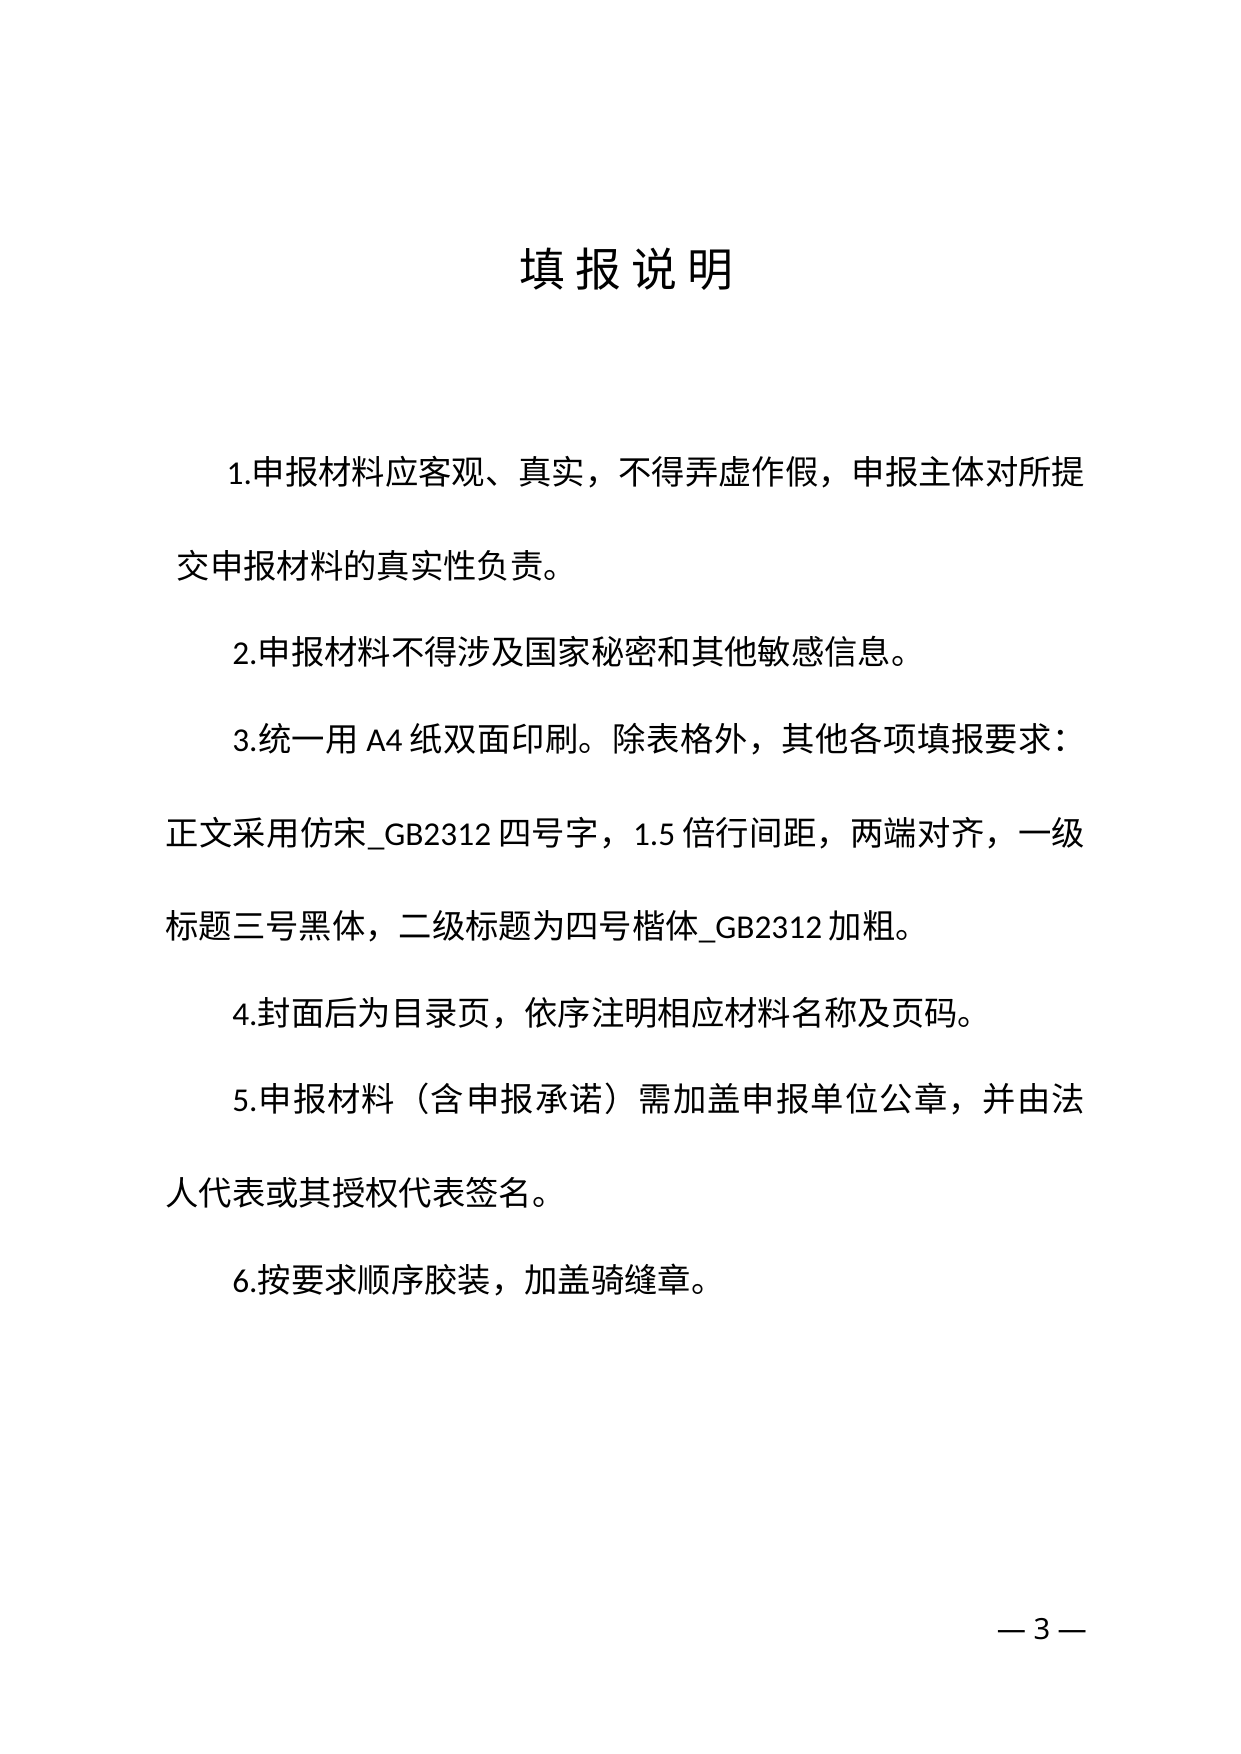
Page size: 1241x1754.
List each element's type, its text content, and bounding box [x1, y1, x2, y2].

text 5.申报材料（含申报承诺）需加盖申报单位公章，并由法人代表或其授权代表签名。 [165, 1066, 1087, 1222]
text 4.封面后为目录页，依序注明相应材料名称及页码。 [165, 979, 1087, 1042]
text 3.统一用A4纸双面印刷。除表格外，其他各项填报要求：正文采用仿宋_GB2312四号字，1.5倍行间距，两端对齐，一级标题三号黑体，二级标题为四号楷体_GB2312加粗。 [165, 706, 1087, 956]
text 6.按要求顺序胶装，加盖骑缝章。 [165, 1246, 1087, 1309]
text 1.申报材料应客观、真实，不得弄虚作假，申报主体对所提交申报材料的真实性负责。 [176, 439, 1087, 595]
text 山东省工业和信息化厅编制填 报 说 明 [165, 220, 1087, 314]
list 2.申报材料不得涉及国家秘密和其他敏感信息。 [165, 619, 1087, 681]
